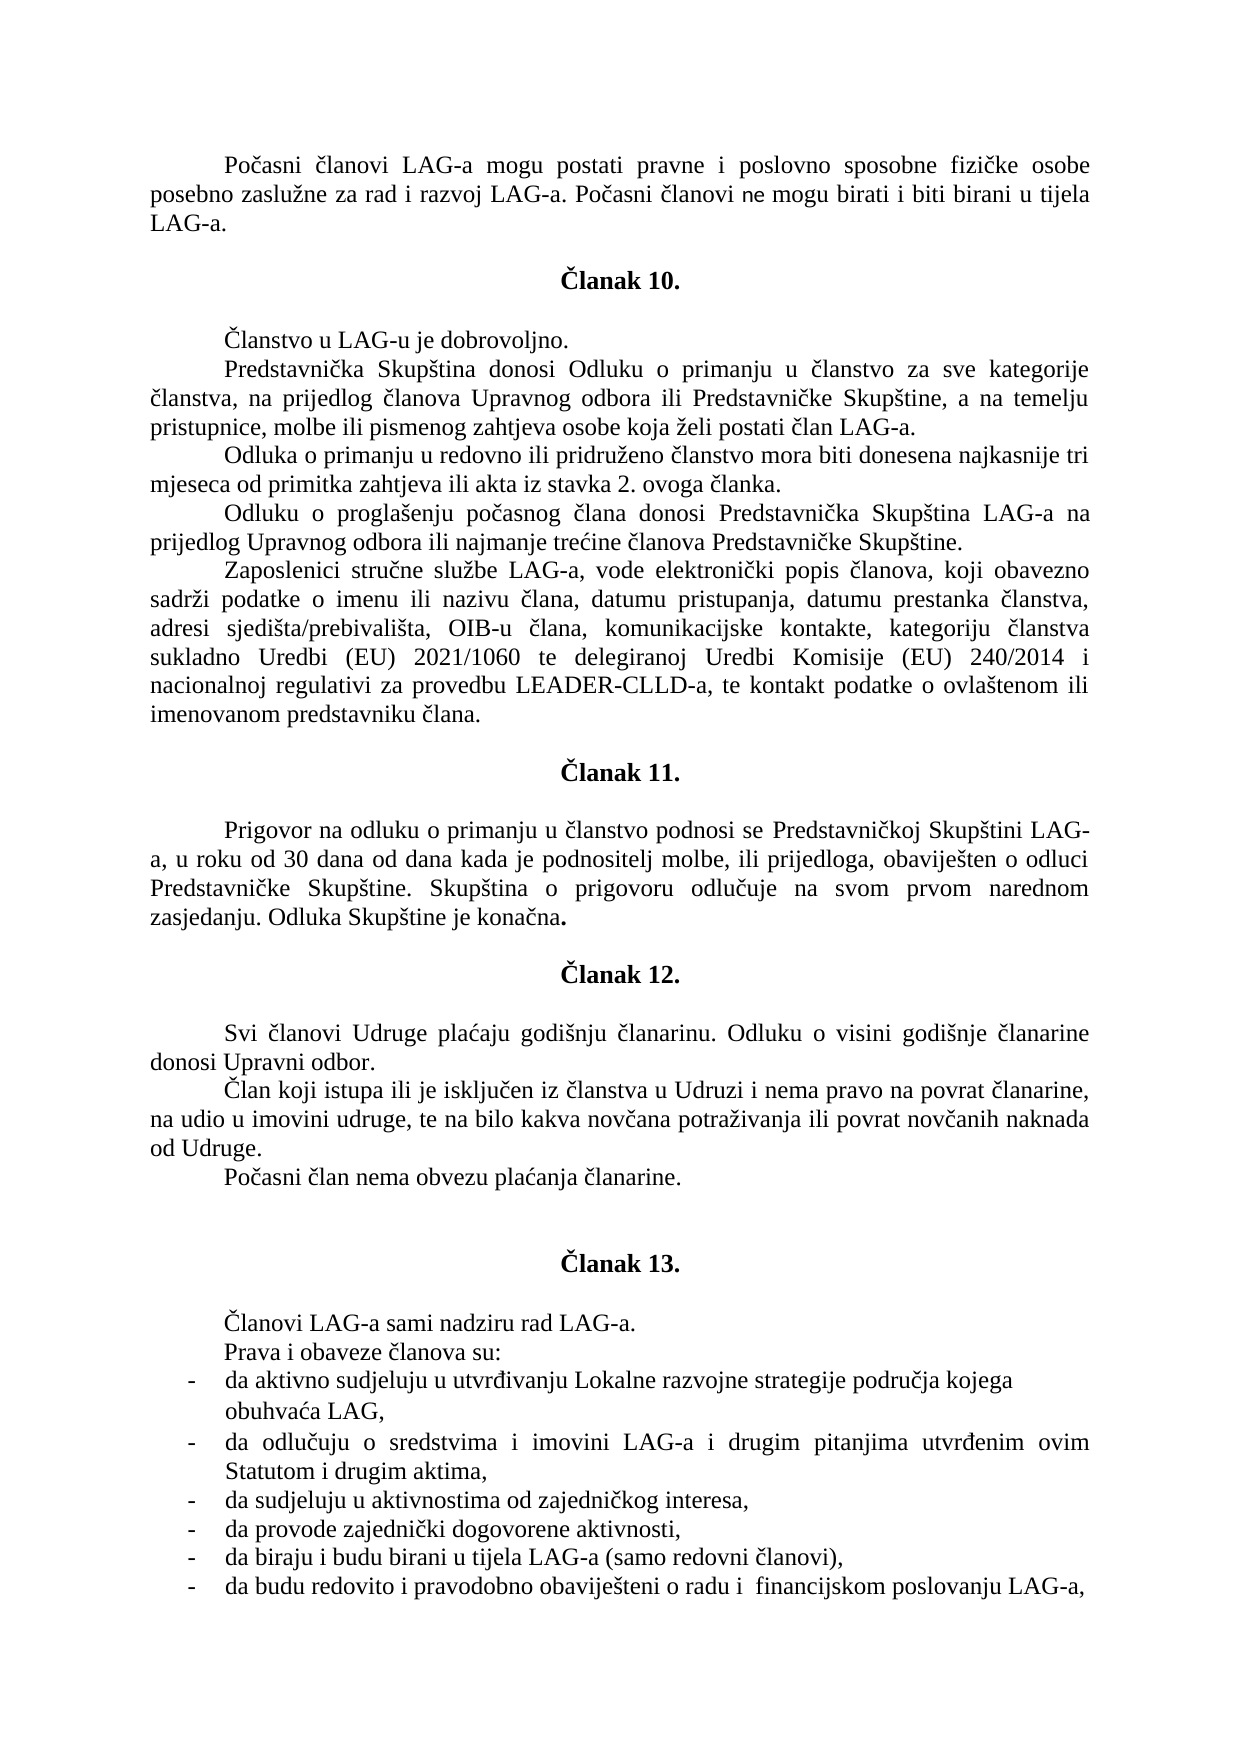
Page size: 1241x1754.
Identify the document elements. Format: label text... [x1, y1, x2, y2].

text Počasni član nema obvezu plaćanja članarine. [150, 1162, 1090, 1190]
list da biraju i budu birani u tijela LAG-a (samo redovni članovi), [187, 1542, 1090, 1571]
list da provode zajednički dogovorene aktivnosti, [187, 1514, 1090, 1542]
text Članovi LAG-a sami nadziru rad LAG-a. [150, 1308, 1090, 1337]
text Članak 13. [150, 1248, 1090, 1278]
text Zaposlenici stručne službe LAG-a, vode elektronički popis članova, koji obavezno sadrži podatke o imenu ili nazivu člana, datumu pristupanja, datumu prestanka članstva, adresi sjedišta/prebivališta, OIB-u člana, komunikacijske kontakte, kategoriju članstva sukladno Uredbi (EU) 2021/1060 te delegiranoj Uredbi Komisije (EU) 240/2014 i nacionalnoj regulativi za provedbu LEADER-CLLD-a, te kontakt podatke o ovlaštenom ili imenovanom predstavniku člana. [150, 555, 1090, 728]
list da aktivno sudjeluju u utvrđivanju Lokalne razvojne strategije područja kojega obuhvaća LAG, [187, 1365, 1090, 1425]
text Članak 10. [150, 265, 1090, 295]
text Članstvo u LAG-u je dobrovoljno. [150, 325, 1090, 354]
text Odluku o proglašenju počasnog člana donosi Predstavnička Skupština LAG-a na prijedlog Upravnog odbora ili najmanje trećine članova Predstavničke Skupštine. [150, 498, 1090, 555]
text Počasni članovi LAG-a mogu postati pravne i poslovno sposobne fizičke osobe posebno zaslužne za rad i razvoj LAG-a. Počasni članovi ne mogu birati i biti birani u tijela LAG-a. [150, 150, 1090, 237]
text Član koji istupa ili je isključen iz članstva u Udruzi i nema pravo na povrat članarine, na udio u imovini udruge, te na bilo kakva novčana potraživanja ili povrat novčanih naknada od Udruge. [150, 1075, 1090, 1162]
text Prava i obaveze članova su: [150, 1337, 1090, 1365]
text Svi članovi Udruge plaćaju godišnju članarinu. Odluku o visini godišnje članarine donosi Upravni odbor. [150, 1018, 1090, 1075]
text Članak 12. [150, 959, 1090, 989]
list da sudjeluju u aktivnostima od zajedničkog interesa, [187, 1485, 1090, 1514]
text Prigovor na odluku o primanju u članstvo podnosi se Predstavničkoj Skupštini LAG-a, u roku od 30 dana od dana kada je podnositelj molbe, ili prijedloga, obaviješten o odluci Predstavničke Skupštine. Skupština o prigovoru odlučuje na svom prvom narednom zasjedanju. Odluka Skupštine je konačna. [150, 815, 1090, 930]
text Članak 11. [150, 757, 1090, 787]
text Odluka o primanju u redovno ili pridruženo članstvo mora biti donesena najkasnije tri mjeseca od primitka zahtjeva ili akta iz stavka 2. ovoga članka. [150, 440, 1090, 498]
list da budu redovito i pravodobno obaviješteni o radu i financijskom poslovanju LAG-a, [187, 1571, 1090, 1600]
list da odlučuju o sredstvima i imovini LAG-a i drugim pitanjima utvrđenim ovim Statutom i drugim aktima, [187, 1427, 1090, 1485]
text Predstavnička Skupština donosi Odluku o primanju u članstvo za sve kategorije članstva, na prijedlog članova Upravnog odbora ili Predstavničke Skupštine, a na temelju pristupnice, molbe ili pismenog zahtjeva osobe koja želi postati član LAG-a. [150, 354, 1090, 440]
